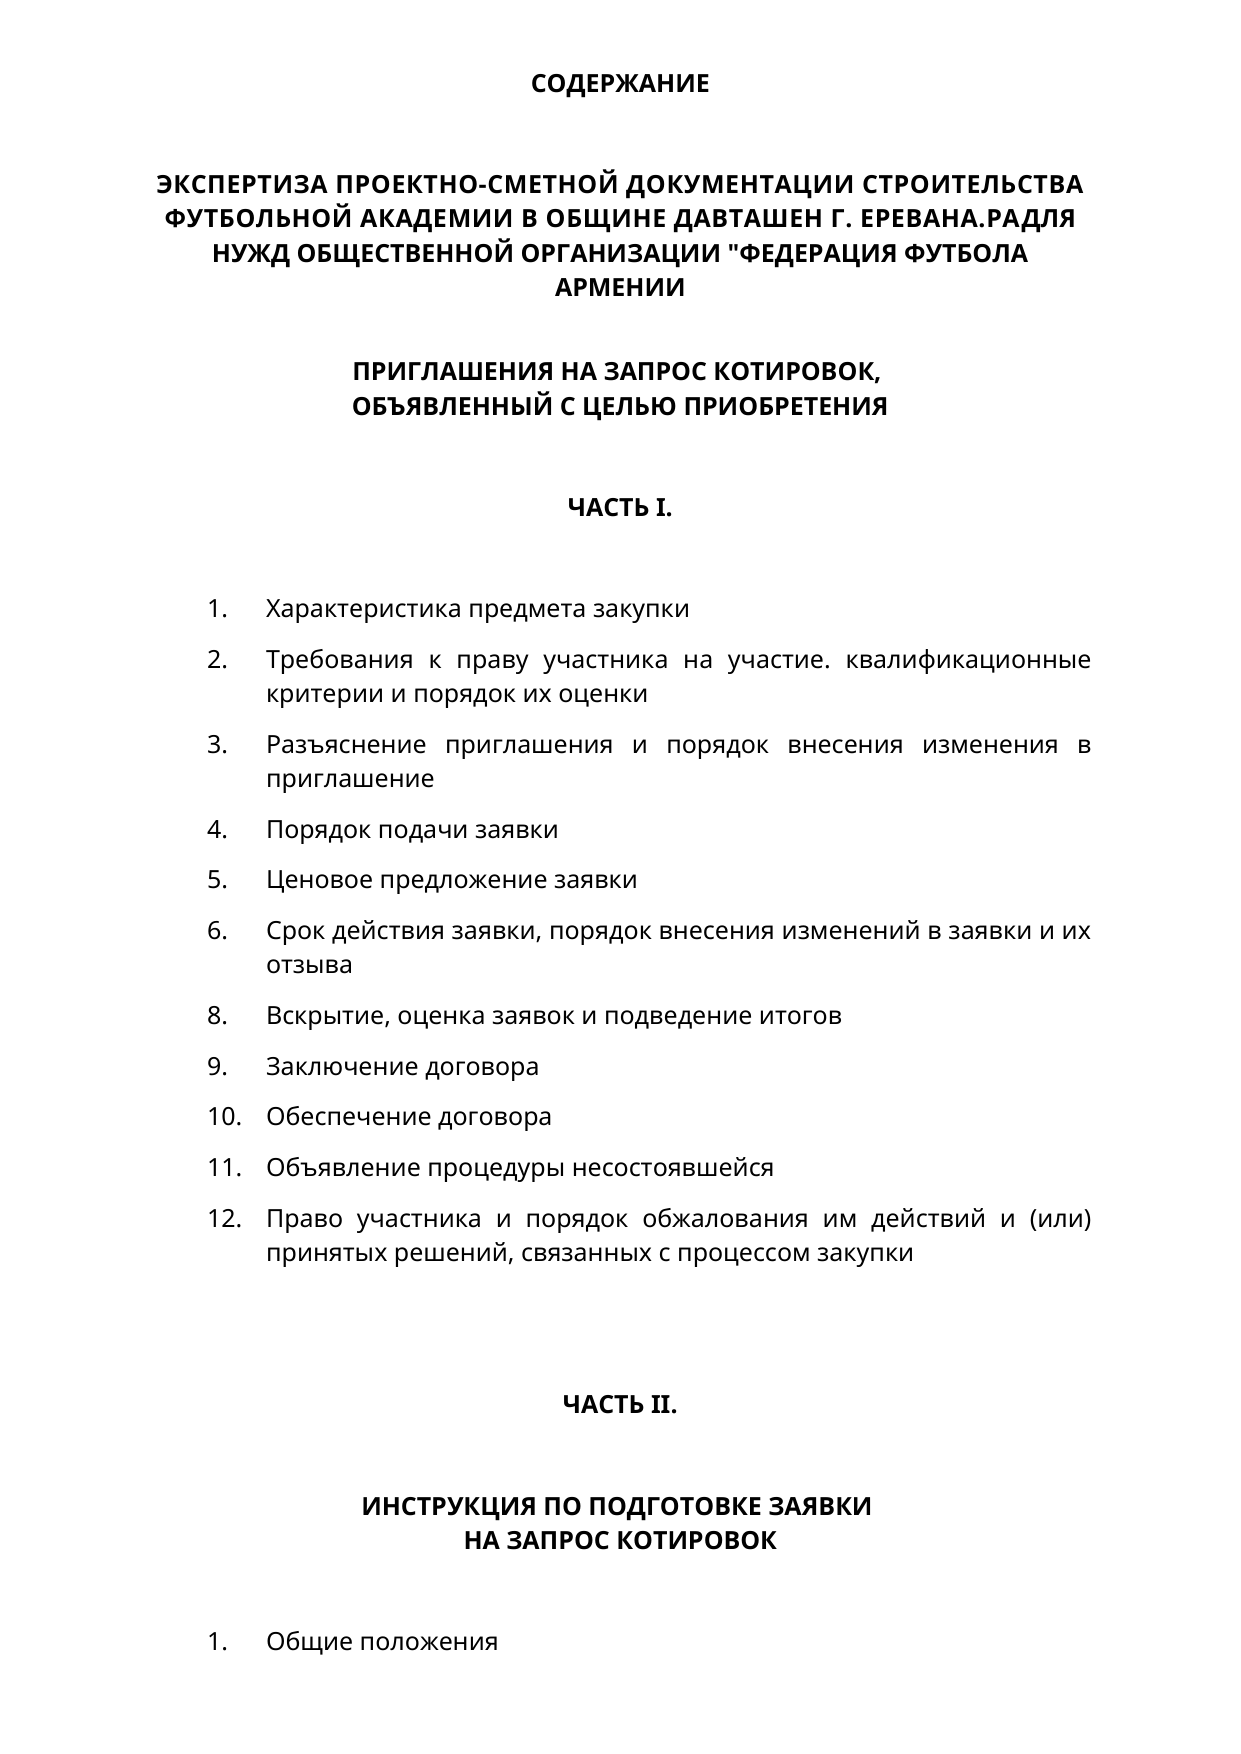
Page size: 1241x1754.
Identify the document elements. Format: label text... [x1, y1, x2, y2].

text 12. Право участника и порядок обжалования им действий и (или) принятых решений, связанных с процессом закупки [207, 1201, 1092, 1269]
text ЧАСТЬ I. [148, 489, 1092, 524]
text 3. Разъяснение приглашения и порядок внесения изменения в приглашение [207, 727, 1092, 795]
text 10. Обеспечение договора [207, 1099, 1092, 1133]
text СОДЕРЖАНИЕ [148, 66, 1092, 100]
text 1. Характеристика предмета закупки [207, 591, 1092, 625]
text ПРИГЛАШЕНИЯ НА ЗАПРОС КОТИРОВОК, ОБЪЯВЛЕННЫЙ С ЦЕЛЬЮ ПРИОБРЕТЕНИЯ [148, 354, 1092, 422]
text 1. Общие положения [207, 1624, 1092, 1658]
text ЭКСПЕРТИЗА ПРОЕКТНО-СМЕТНОЙ ДОКУМЕНТАЦИИ СТРОИТЕЛЬСТВА ФУТБОЛЬНОЙ АКАДЕМИИ В ОБЩИНЕ ДАВТАШЕН Г. ЕРЕВАНА.РАДЛЯ НУЖД ОБЩЕСТВЕННОЙ ОРГАНИЗАЦИИ "ФЕДЕРАЦИЯ ФУТБОЛА АРМЕНИИ [148, 167, 1092, 303]
text 11. Объявление процедуры несостоявшейся [207, 1150, 1092, 1184]
text 8. Вскрытие, оценка заявок и подведение итогов [207, 998, 1092, 1032]
text 9. Заключение договора [207, 1048, 1092, 1082]
text 5. Ценовое предложение заявки [207, 862, 1092, 896]
text 6. Срок действия заявки, порядок внесения изменений в заявки и их отзыва [207, 913, 1092, 981]
text ЧАСТЬ II. [148, 1387, 1092, 1421]
text 4. Порядок подачи заявки [207, 811, 1092, 845]
text 2. Требования к праву участника на участие. квалификационные критерии и порядок их оценки [207, 642, 1092, 710]
text ИНСТРУКЦИЯ ПО ПОДГОТОВКЕ ЗАЯВКИ НА ЗАПРОС КОТИРОВОК [148, 1488, 1092, 1556]
